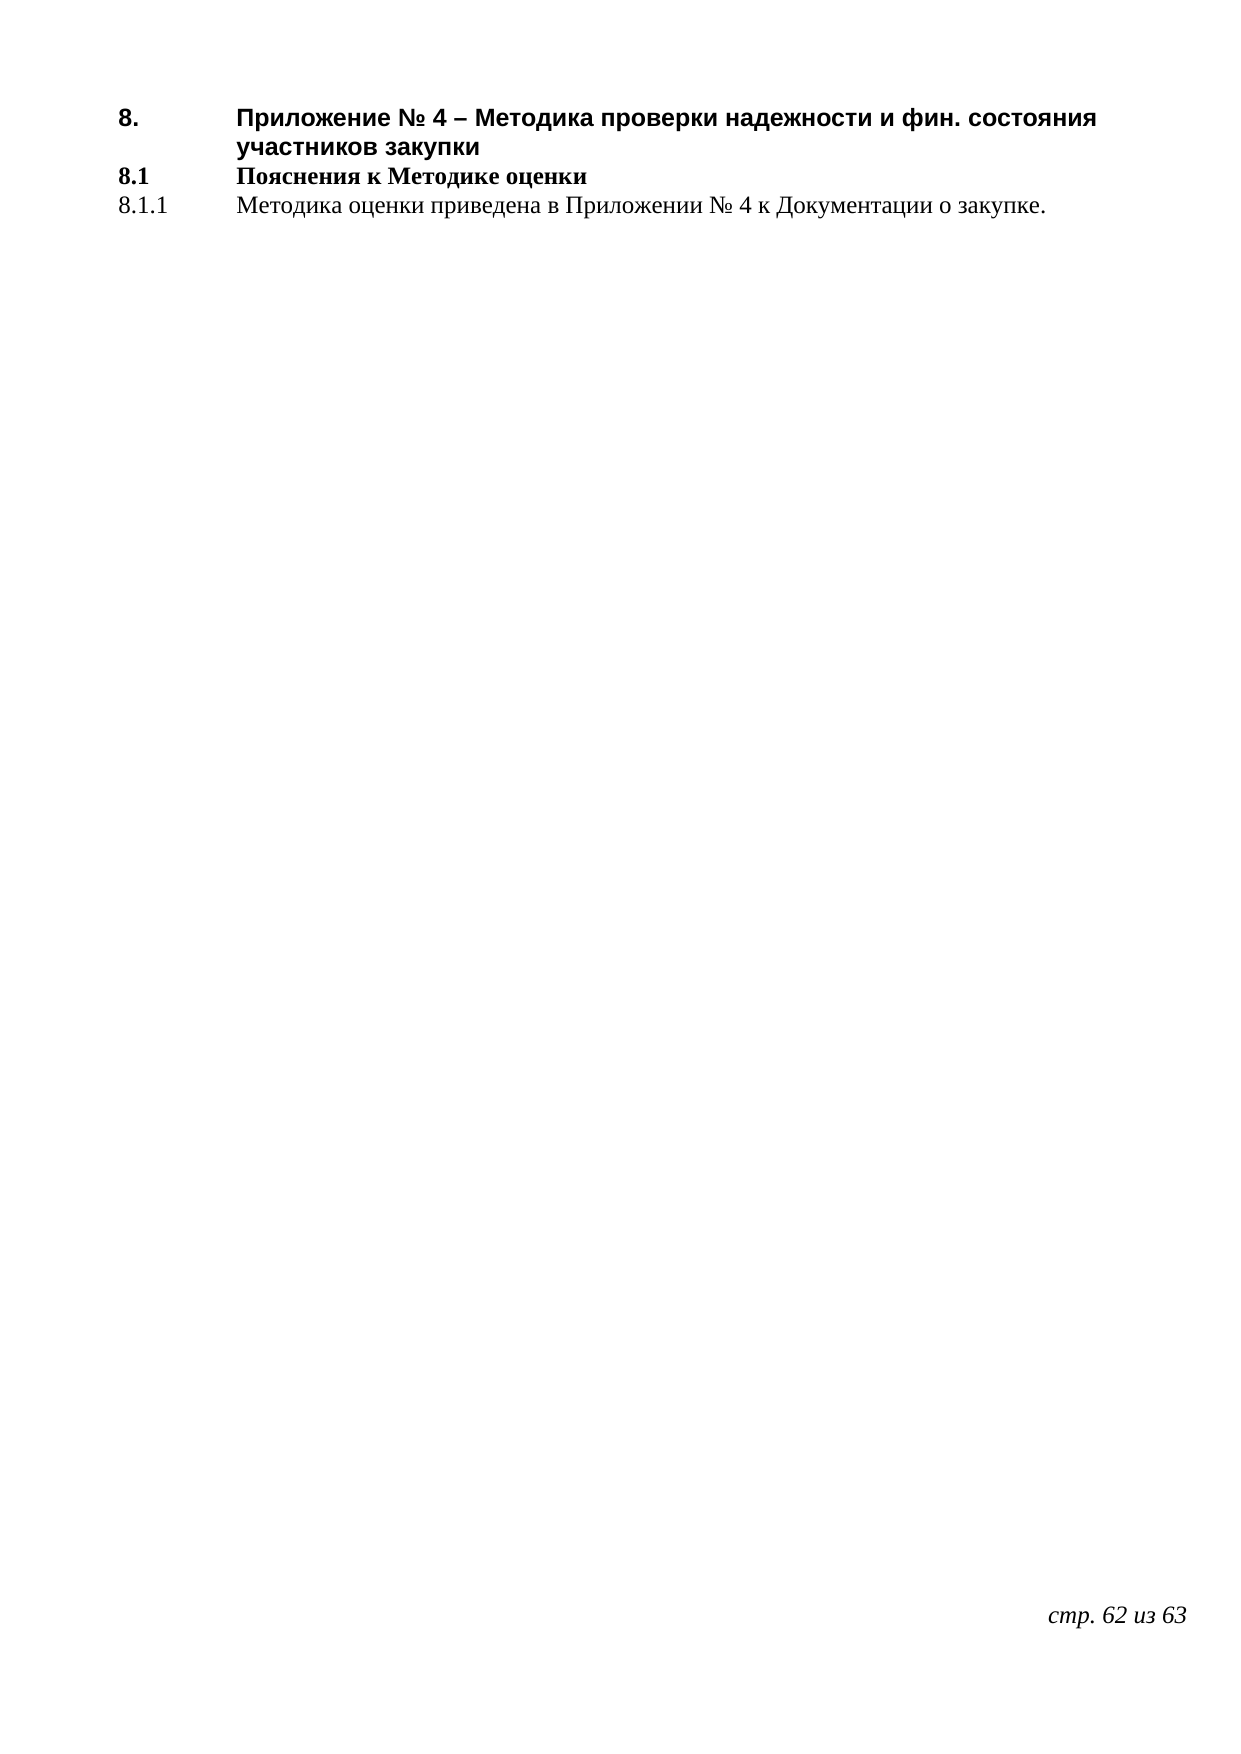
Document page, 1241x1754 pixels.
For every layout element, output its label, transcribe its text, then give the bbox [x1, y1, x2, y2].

subtitle Пояснения к Методике оценки [118, 161, 1181, 190]
subtitle Приложение № 4 – Методика проверки надежности и фин. состояния участников закупки [118, 103, 1181, 161]
list Методика оценки приведена в Приложении № 4 к Документации о закупке. [118, 190, 1181, 218]
